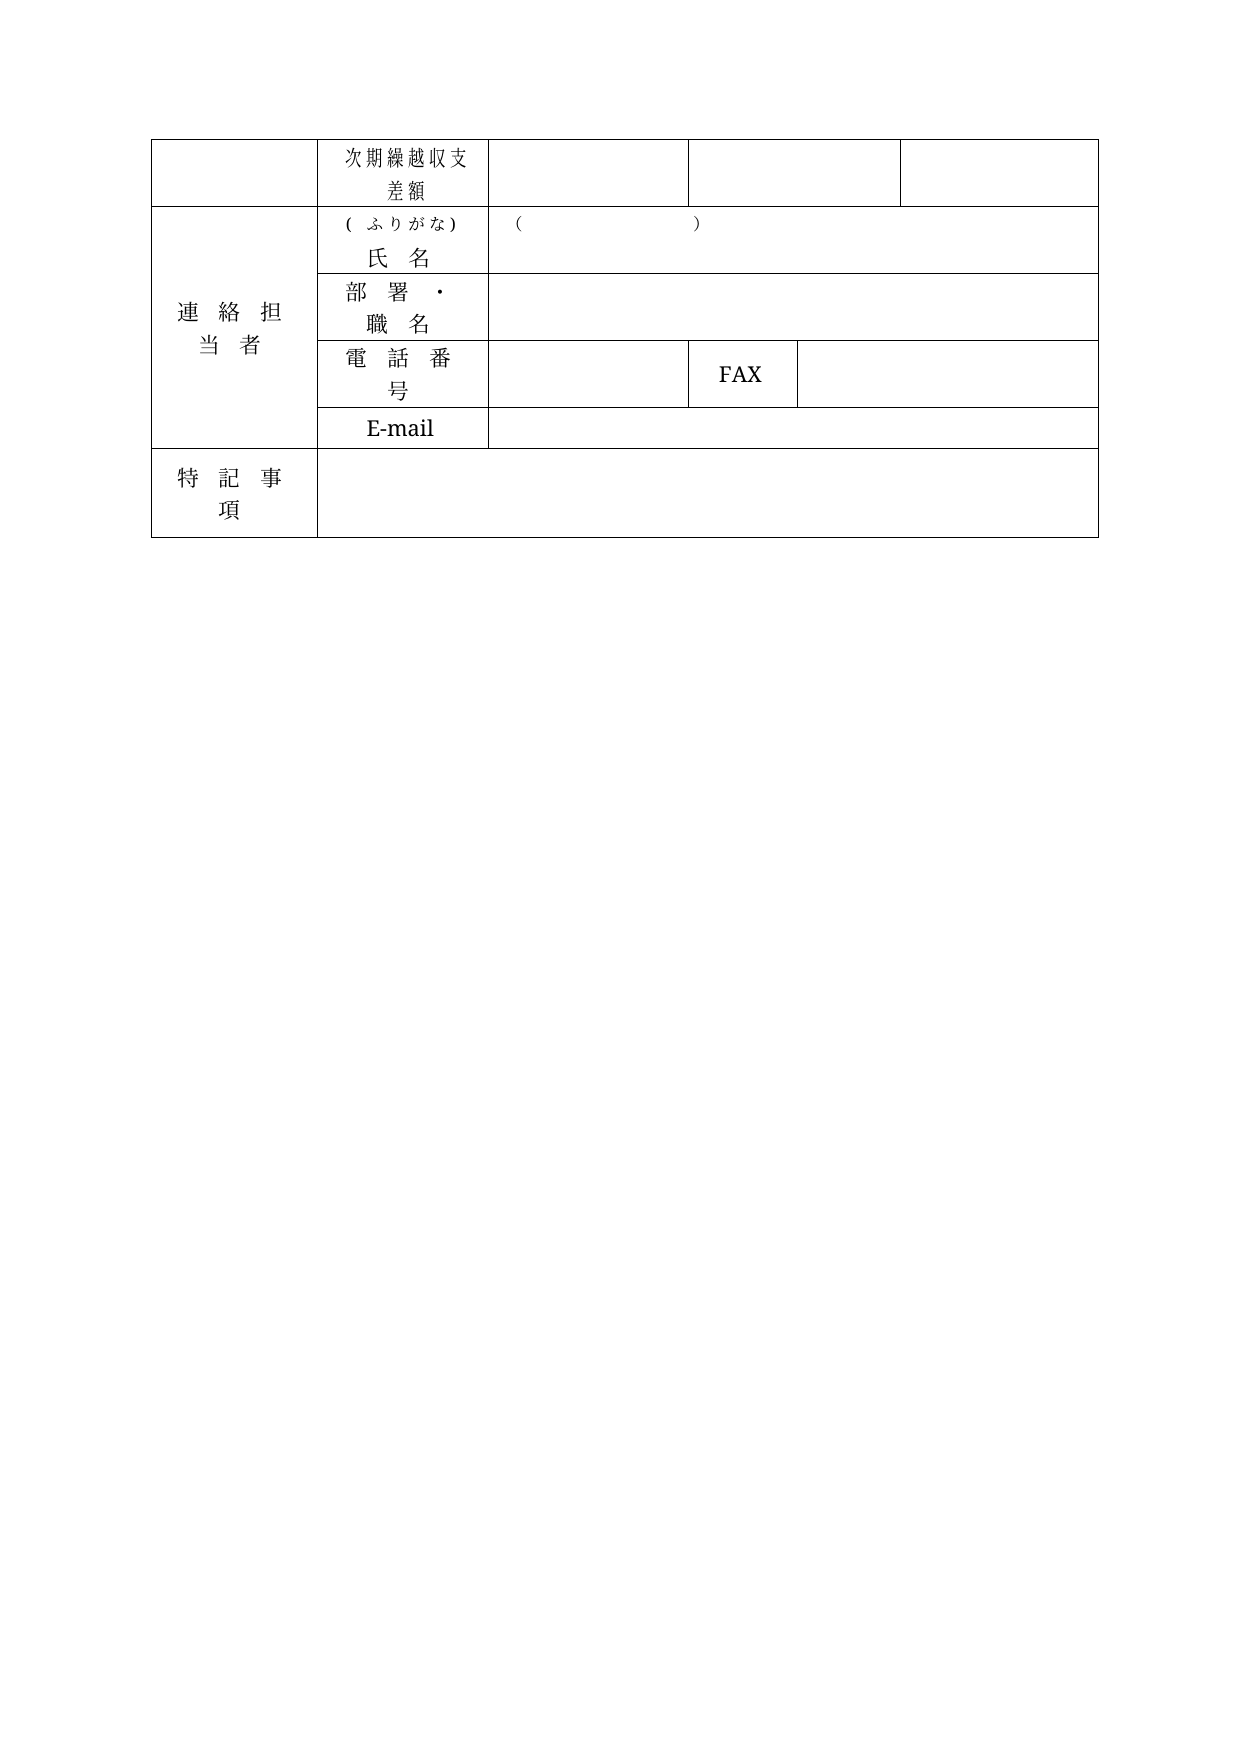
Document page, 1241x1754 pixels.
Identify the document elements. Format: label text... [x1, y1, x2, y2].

table_cell [901, 140, 1098, 206]
table_cell FAX [689, 341, 797, 407]
table_cell E-mail [318, 408, 488, 448]
table_cell [489, 341, 688, 407]
table_cell 特記事項 [152, 449, 317, 537]
table_cell [489, 274, 1098, 340]
table_cell 部署・職名 [318, 274, 488, 340]
table_cell 連絡担当者 [152, 207, 317, 448]
table_cell [689, 140, 900, 206]
table_cell [489, 140, 688, 206]
table_cell [489, 408, 1098, 448]
table_cell 電話番号 [318, 341, 488, 407]
table_cell 次期繰越収支差額 [318, 140, 488, 206]
table_cell [798, 341, 1098, 407]
table_cell （ ） [489, 207, 1098, 273]
table_cell (ふりがな) 氏名 [318, 207, 488, 273]
table_cell [318, 449, 1098, 537]
